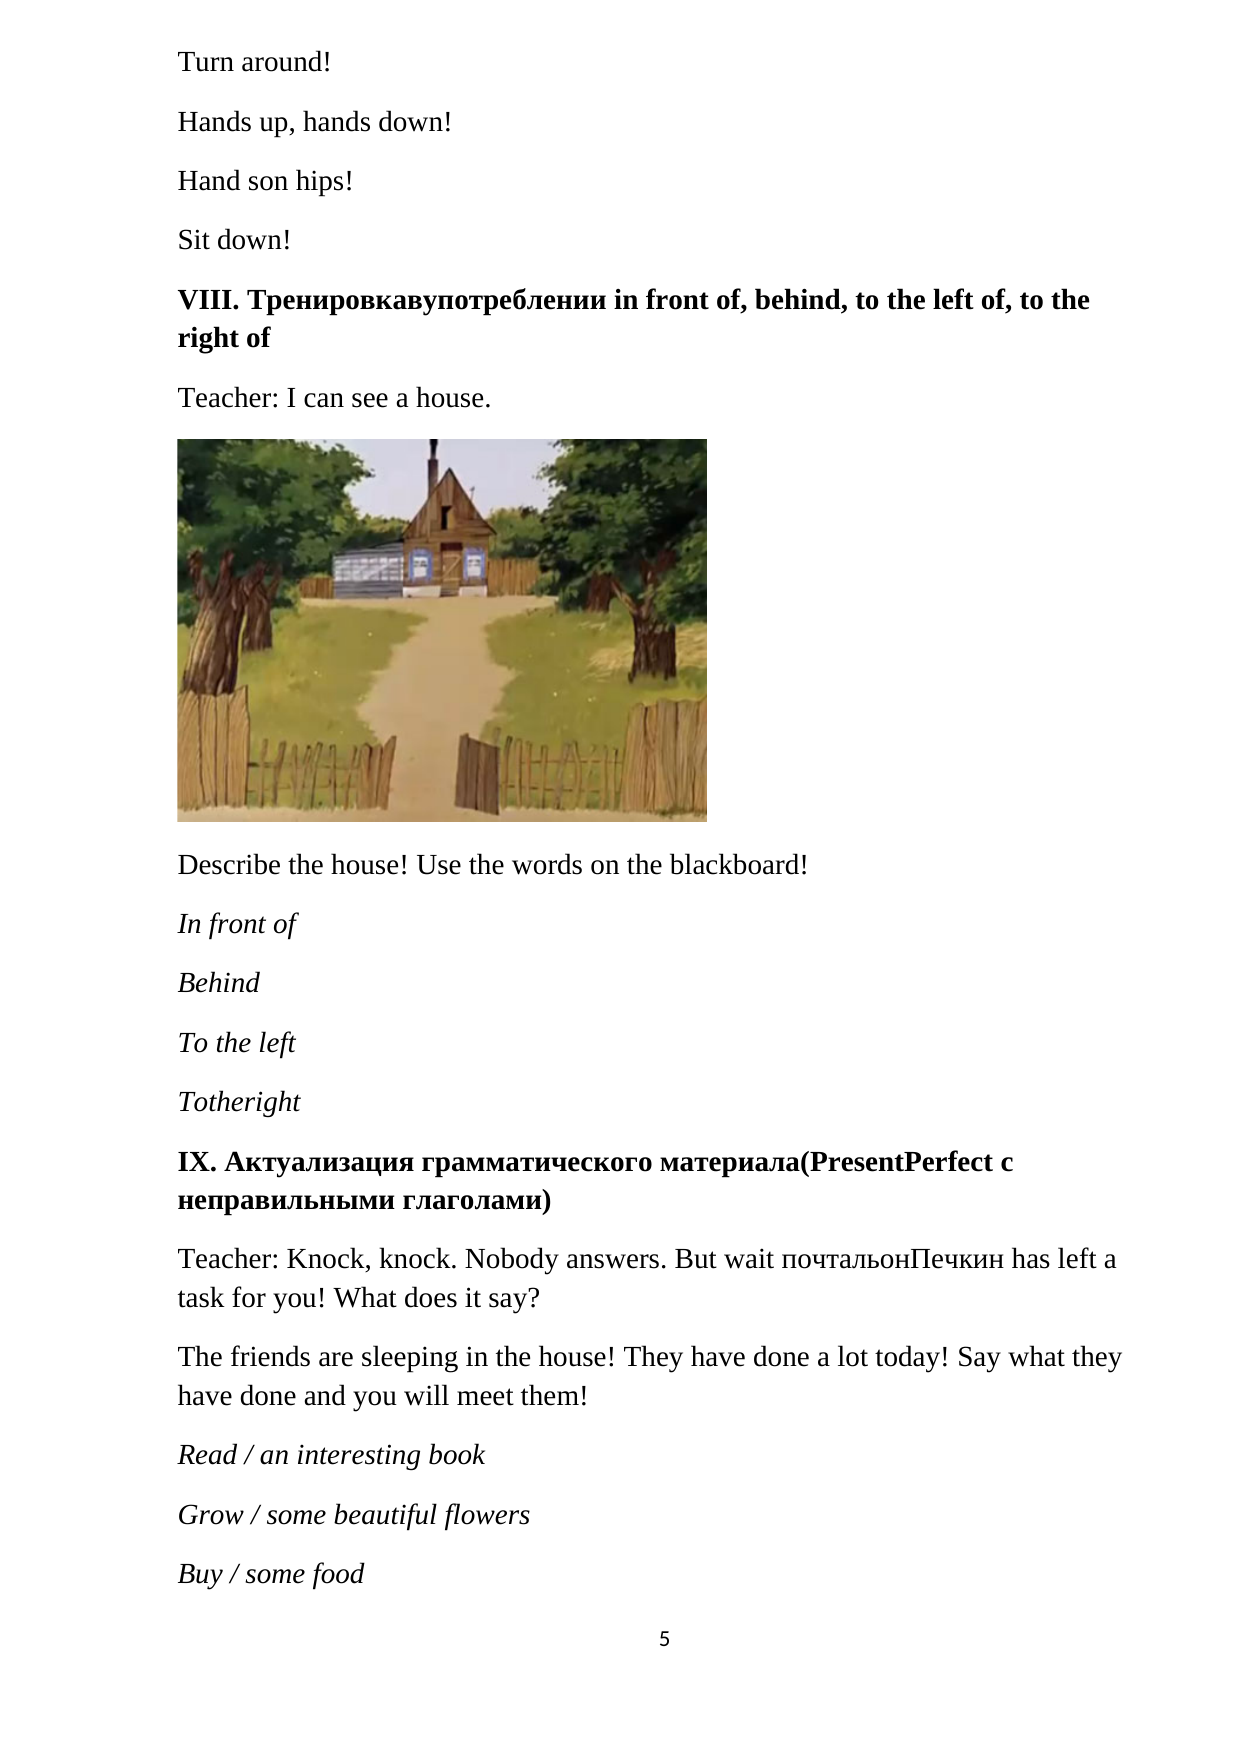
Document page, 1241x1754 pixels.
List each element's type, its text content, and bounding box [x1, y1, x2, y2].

text IX. Актуализация грамматического материала(PresentPerfect с неправильными глаголами) [177, 1144, 1152, 1216]
text Read / an interesting book [177, 1437, 1152, 1471]
picture [177, 439, 707, 822]
text Teacher: I can see a house. [177, 380, 1152, 413]
text VIII. Тренировкавупотреблении in front of, behind, to the left of, to the right of [177, 282, 1152, 354]
text To the left [177, 1025, 1152, 1058]
text Describe the house! Use the words on the blackboard! [177, 847, 1152, 880]
text Buy / some food [177, 1556, 1152, 1590]
text The friends are sleeping in the house! They have done a lot today! Say what they have done and you will meet them! [177, 1339, 1152, 1412]
text Totheright [177, 1084, 1152, 1118]
text Teacher: Knock, knock. Nobody answers. But wait почтальонПечкин has left a task for you! What does it say? [177, 1242, 1152, 1314]
text Sit down! [177, 222, 1152, 256]
text Grow / some beautiful flowers [177, 1497, 1152, 1530]
text Hand son hips! [177, 163, 1152, 197]
text In front of [177, 906, 1152, 940]
text Hands up, hands down! [177, 104, 1152, 137]
text Behind [177, 966, 1152, 999]
text Turn around! [177, 44, 1152, 78]
